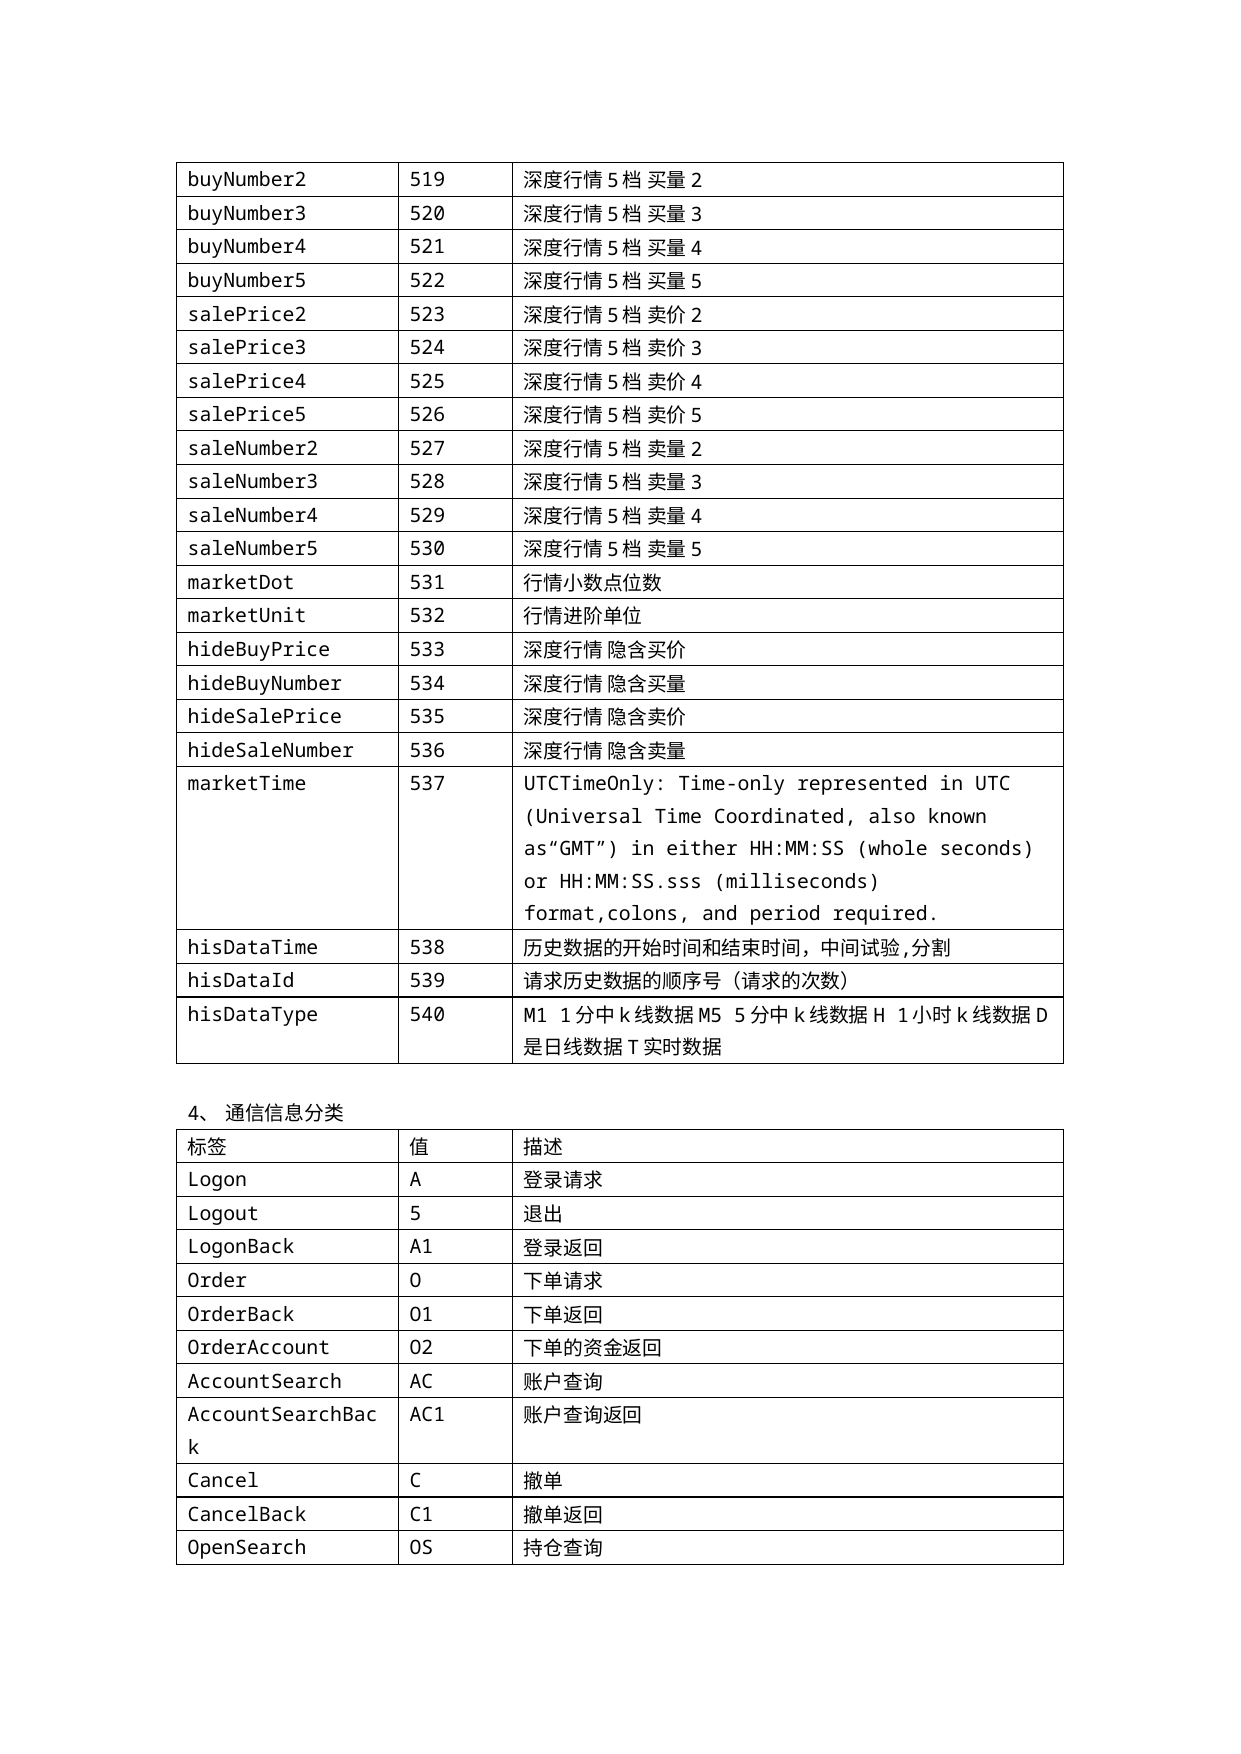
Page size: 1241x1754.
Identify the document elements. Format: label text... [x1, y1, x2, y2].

table_cell 下单返回 [513, 1297, 1063, 1330]
table_cell marketUnit [177, 599, 398, 632]
table_cell Logon [177, 1163, 398, 1196]
table_cell 523 [399, 297, 512, 330]
table_cell AC [399, 1364, 512, 1397]
table_cell saleNumber5 [177, 532, 398, 564]
table_cell O2 [399, 1331, 512, 1363]
table_cell 撤单 [513, 1464, 1063, 1496]
table_cell 526 [399, 398, 512, 430]
table_cell 525 [399, 364, 512, 397]
table_cell UTCTimeOnly: Time-only represented in UTC (Universal Time Coordinated, also known as“GMT”) in either HH:MM:SS (whole seconds) or HH:MM:SS.sss (milliseconds) format,colons, and period required. [513, 767, 1063, 929]
table_cell 538 [399, 930, 512, 963]
table_cell 历史数据的开始时间和结束时间，中间试验,分割 [513, 930, 1063, 963]
table_cell 深度行情5档 卖量3 [513, 465, 1063, 497]
table_cell hideBuyNumber [177, 666, 398, 699]
table_cell hisDataType [177, 998, 398, 1062]
table_cell AccountSearchBack [177, 1398, 398, 1463]
table_cell salePrice3 [177, 331, 398, 363]
table_cell 520 [399, 197, 512, 229]
table_cell 530 [399, 532, 512, 564]
table_header 描述 [513, 1130, 1063, 1162]
table_cell 519 [399, 163, 512, 196]
table_cell 深度行情5档 买量4 [513, 230, 1063, 263]
table_cell 534 [399, 666, 512, 699]
table_cell buyNumber4 [177, 230, 398, 263]
table_cell 登录请求 [513, 1163, 1063, 1196]
table_cell 深度行情5档 卖价3 [513, 331, 1063, 363]
table_cell hideSaleNumber [177, 733, 398, 766]
table_cell 深度行情5档 买量5 [513, 264, 1063, 296]
table_cell 524 [399, 331, 512, 363]
table_cell 521 [399, 230, 512, 263]
table_cell OrderBack [177, 1297, 398, 1330]
table_cell 深度行情5档 买量2 [513, 163, 1063, 196]
table_cell 撤单返回 [513, 1498, 1063, 1530]
table_cell 539 [399, 964, 512, 996]
table_header 标签 [177, 1130, 398, 1162]
table_cell 5 [399, 1197, 512, 1229]
table_cell OpenSearch [177, 1531, 398, 1563]
table_cell Order [177, 1264, 398, 1296]
table_cell 535 [399, 700, 512, 732]
table_cell A1 [399, 1230, 512, 1263]
table_cell 深度行情5档 卖量4 [513, 499, 1063, 531]
table_cell 行情小数点位数 [513, 566, 1063, 598]
table_cell Cancel [177, 1464, 398, 1496]
table_cell buyNumber3 [177, 197, 398, 229]
table_cell 请求历史数据的顺序号（请求的次数） [513, 964, 1063, 996]
table_cell LogonBack [177, 1230, 398, 1263]
table_cell 账户查询返回 [513, 1398, 1063, 1463]
table_cell 深度行情 隐含卖量 [513, 733, 1063, 766]
table_cell 深度行情 隐含买价 [513, 633, 1063, 665]
table_cell 下单请求 [513, 1264, 1063, 1296]
table_cell saleNumber3 [177, 465, 398, 497]
table_cell 持仓查询 [513, 1531, 1063, 1563]
table_cell O1 [399, 1297, 512, 1330]
table_cell hisDataTime [177, 930, 398, 963]
table_cell hisDataId [177, 964, 398, 996]
table_cell saleNumber4 [177, 499, 398, 531]
table_cell 登录返回 [513, 1230, 1063, 1263]
table_cell AC1 [399, 1398, 512, 1463]
table_cell 536 [399, 733, 512, 766]
table_cell 深度行情5档 卖价4 [513, 364, 1063, 397]
table_cell CancelBack [177, 1498, 398, 1530]
table_cell 深度行情5档 卖价2 [513, 297, 1063, 330]
table_cell hideSalePrice [177, 700, 398, 732]
table_cell 537 [399, 767, 512, 929]
table_cell saleNumber2 [177, 431, 398, 464]
table_cell C [399, 1464, 512, 1496]
table_cell 522 [399, 264, 512, 296]
table_cell Logout [177, 1197, 398, 1229]
table_cell 深度行情 隐含买量 [513, 666, 1063, 699]
table_cell C1 [399, 1498, 512, 1530]
table_cell 532 [399, 599, 512, 632]
table_header 值 [399, 1130, 512, 1162]
table_cell 深度行情 隐含卖价 [513, 700, 1063, 732]
list 通信信息分类 [187, 1096, 1053, 1128]
table_cell 账户查询 [513, 1364, 1063, 1397]
table_cell 深度行情5档 卖价5 [513, 398, 1063, 430]
table_cell 527 [399, 431, 512, 464]
table_cell M1 1分中k线数据 M5 5分中k线数据 H 1小时k线数据 D是日线数据 T实时数据 [513, 998, 1063, 1062]
table_cell OS [399, 1531, 512, 1563]
table_cell buyNumber5 [177, 264, 398, 296]
table_cell OrderAccount [177, 1331, 398, 1363]
table_cell marketTime [177, 767, 398, 929]
table_cell 退出 [513, 1197, 1063, 1229]
table_cell 深度行情5档 卖量5 [513, 532, 1063, 564]
table_cell marketDot [177, 566, 398, 598]
table_cell A [399, 1163, 512, 1196]
table_cell 行情进阶单位 [513, 599, 1063, 632]
table_cell AccountSearch [177, 1364, 398, 1397]
table_cell salePrice2 [177, 297, 398, 330]
table_cell buyNumber2 [177, 163, 398, 196]
table_cell salePrice4 [177, 364, 398, 397]
table_cell salePrice5 [177, 398, 398, 430]
table_cell 533 [399, 633, 512, 665]
table_cell hideBuyPrice [177, 633, 398, 665]
table_cell 深度行情5档 买量3 [513, 197, 1063, 229]
table_cell 531 [399, 566, 512, 598]
table_cell 深度行情5档 卖量2 [513, 431, 1063, 464]
table_cell 540 [399, 998, 512, 1062]
table_cell 529 [399, 499, 512, 531]
table_cell 528 [399, 465, 512, 497]
table_cell 下单的资金返回 [513, 1331, 1063, 1363]
table_cell O [399, 1264, 512, 1296]
